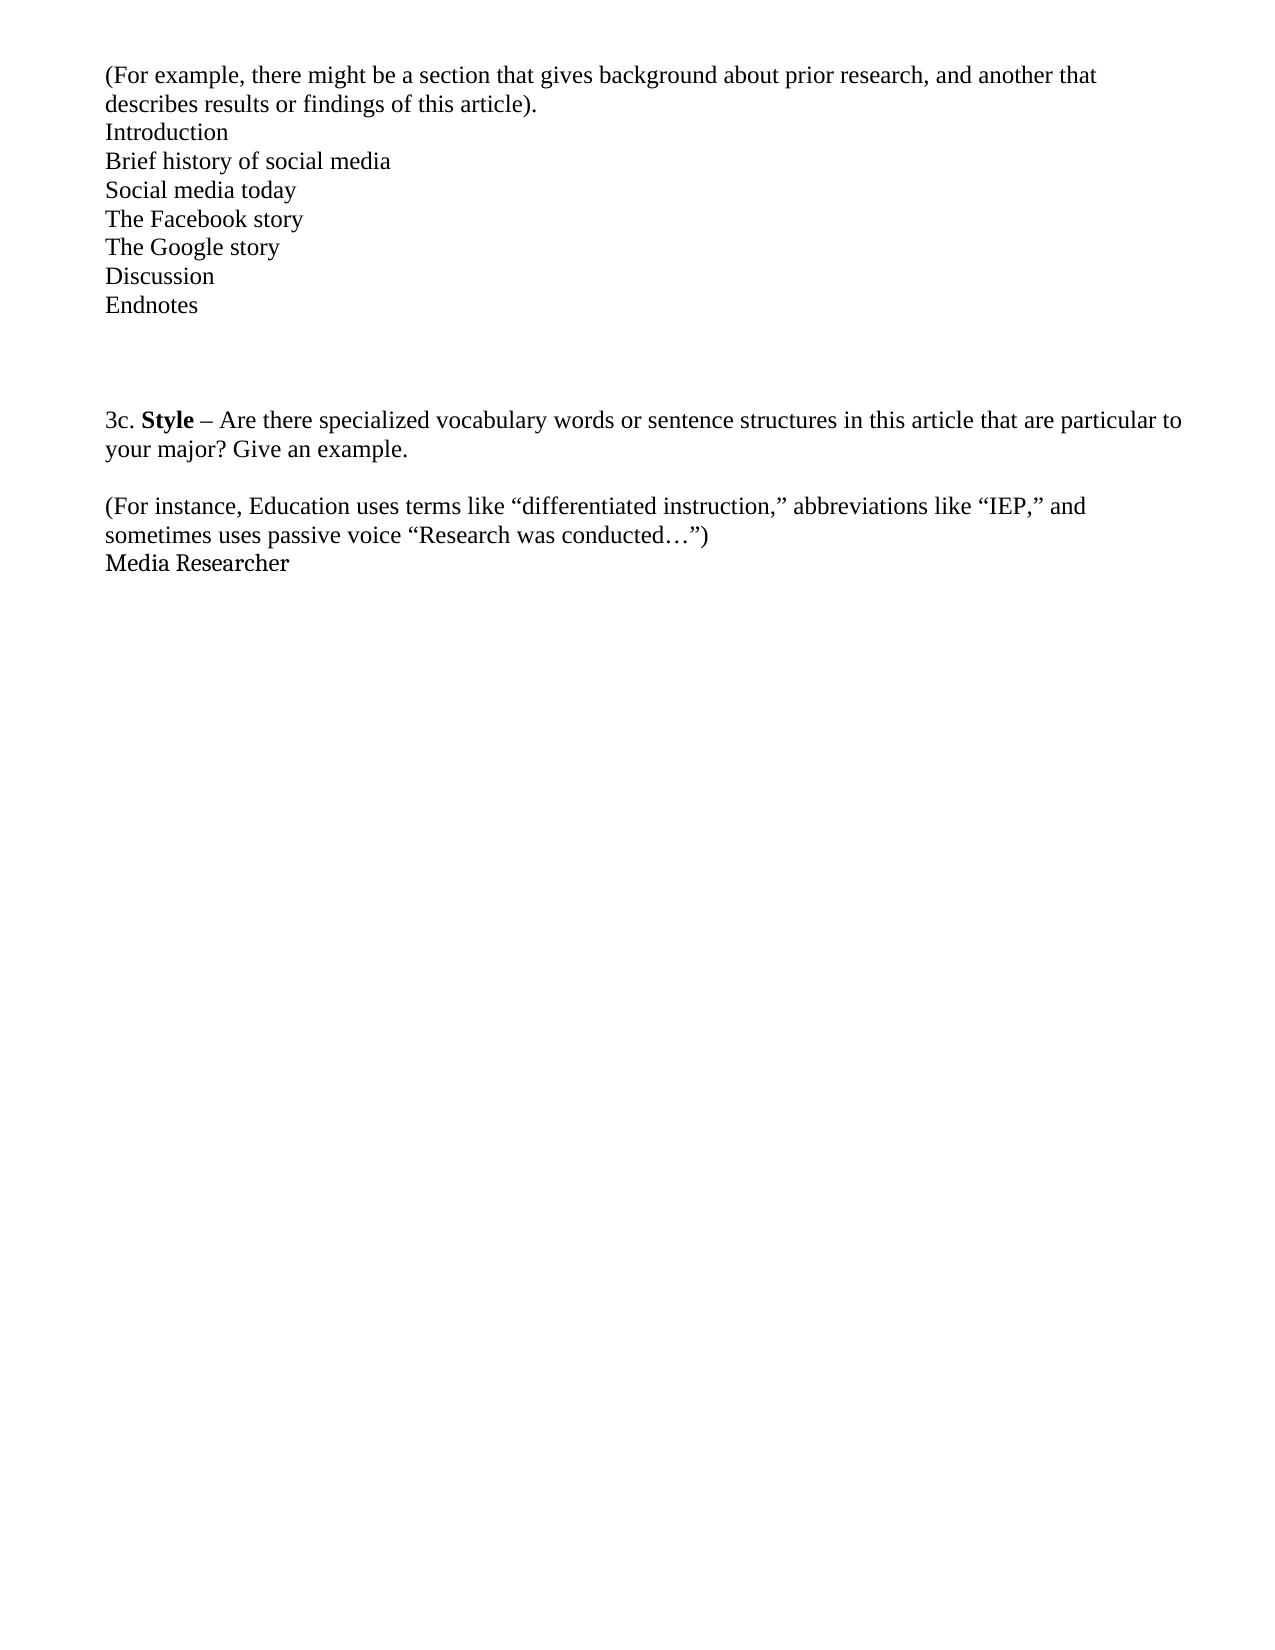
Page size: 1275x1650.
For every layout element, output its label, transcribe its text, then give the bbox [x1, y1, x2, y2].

text (For example, there might be a section that gives background about prior research, and another that describes results or findings of this article). [105, 60, 1191, 117]
text The Google story [105, 232, 1191, 261]
text Social media today [105, 175, 1191, 204]
text Discussion [105, 261, 1191, 290]
text Endnotes [105, 290, 1191, 319]
text (For instance, Education uses terms like “differentiated instruction,” abbreviations like “IEP,” and sometimes uses passive voice “Research was conducted…”) [105, 491, 1191, 549]
text 3c. Style – Are there specialized vocabulary words or sentence structures in this article that are particular to your major? Give an example. [105, 405, 1191, 462]
text Introduction [105, 117, 1191, 146]
text The Facebook story [105, 204, 1191, 232]
text Media Researcher [105, 549, 1191, 577]
text Brief history of social media [105, 146, 1191, 175]
